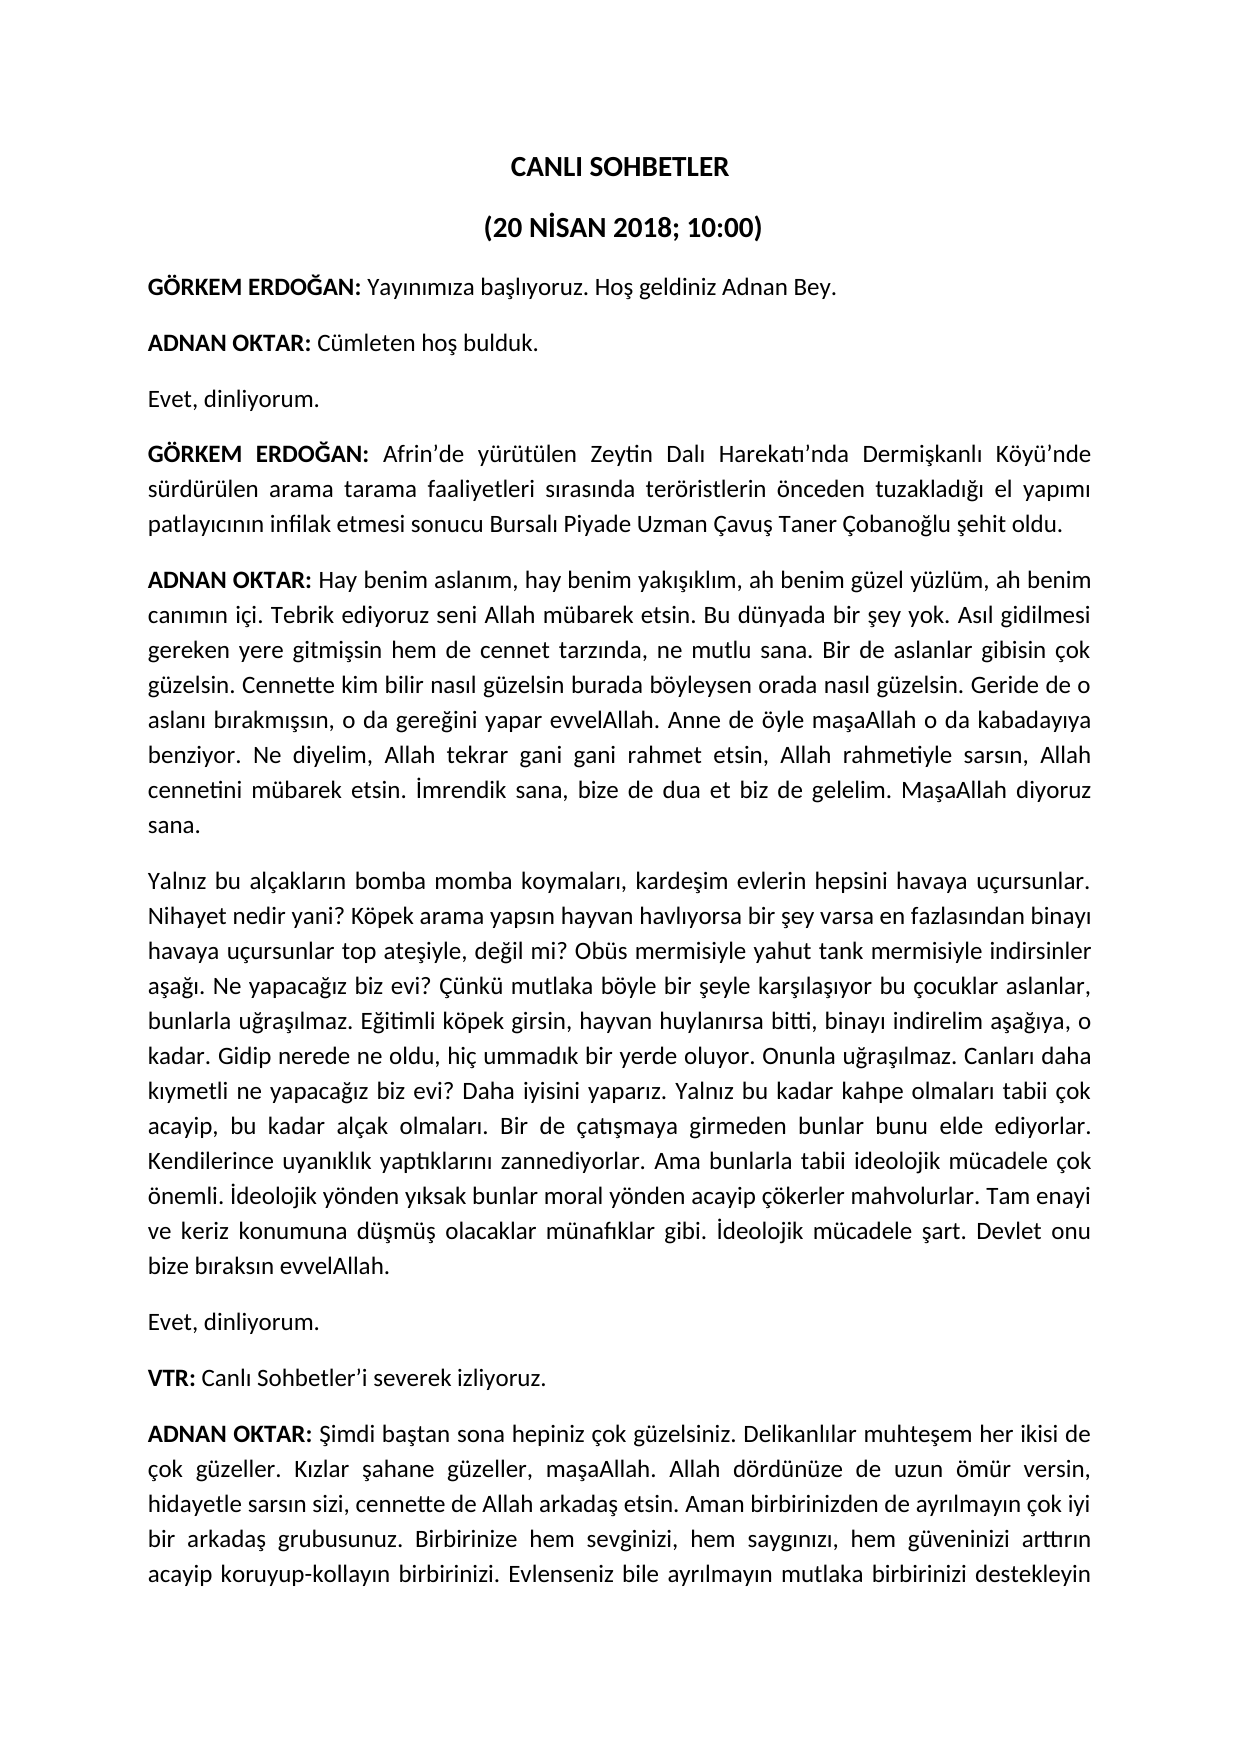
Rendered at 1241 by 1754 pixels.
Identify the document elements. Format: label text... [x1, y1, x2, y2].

text VTR: Canlı Sohbetler’i severek izliyoruz. [148, 1362, 1093, 1392]
text ADNAN OKTAR: Hay benim aslanım, hay benim yakışıklım, ah benim güzel yüzlüm, ah benim canımın içi. Tebrik ediyoruz seni Allah mübarek etsin. Bu dünyada bir şey yok. Asıl gidilmesi gereken yere gitmişsin hem de cennet tarzında, ne mutlu sana. Bir de aslanlar gibisin çok güzelsin. Cennette kim bilir nasıl güzelsin burada böyleysen orada nasıl güzelsin. Geride de o aslanı bırakmışsın, o da gereğini yapar evvelAllah. Anne de öyle maşaAllah o da kabadayıya benziyor. Ne diyelim, Allah tekrar gani gani rahmet etsin, Allah rahmetiyle sarsın, Allah cennetini mübarek etsin. İmrendik sana, bize de dua et biz de gelelim. MaşaAllah diyoruz sana. [148, 564, 1093, 840]
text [148, 1418, 1093, 1588]
text GÖRKEM ERDOĞAN: Yayınımıza başlıyoruz. Hoş geldiniz Adnan Bey. [148, 271, 1093, 302]
text (20 NİSAN 2018; 10:00) [148, 209, 1093, 245]
text GÖRKEM ERDOĞAN: Afrin’de yürütülen Zeytin Dalı Harekatı’nda Dermişkanlı Köyü’nde sürdürülen arama tarama faaliyetleri sırasında teröristlerin önceden tuzakladığı el yapımı patlayıcının infilak etmesi sonucu Bursalı Piyade Uzman Çavuş Taner Çobanoğlu şehit oldu. [148, 439, 1093, 539]
text Yalnız bu alçakların bomba momba koymaları, kardeşim evlerin hepsini havaya uçursunlar. Nihayet nedir yani? Köpek arama yapsın hayvan havlıyorsa bir şey varsa en fazlasından binayı havaya uçursunlar top ateşiyle, değil mi? Obüs mermisiyle yahut tank mermisiyle indirsinler aşağı. Ne yapacağız biz evi? Çünkü mutlaka böyle bir şeyle karşılaşıyor bu çocuklar aslanlar, bunlarla uğraşılmaz. Eğitimli köpek girsin, hayvan huylanırsa bitti, binayı indirelim aşağıya, o kadar. Gidip nerede ne oldu, hiç ummadık bir yerde oluyor. Onunla uğraşılmaz. Canları daha kıymetli ne yapacağız biz evi? Daha iyisini yaparız. Yalnız bu kadar kahpe olmaları tabii çok acayip, bu kadar alçak olmaları. Bir de çatışmaya girmeden bunlar bunu elde ediyorlar. Kendilerince uyanıklık yaptıklarını zannediyorlar. Ama bunlarla tabii ideolojik mücadele çok önemli. İdeolojik yönden yıksak bunlar moral yönden acayip çökerler mahvolurlar. Tam enayi ve keriz konumuna düşmüş olacaklar münafıklar gibi. İdeolojik mücadele şart. Devlet onu bize bıraksın evvelAllah. [148, 865, 1093, 1281]
text Evet, dinliyorum. [148, 383, 1093, 413]
text CANLI SOHBETLER [148, 148, 1093, 183]
text ADNAN OKTAR: Cümleten hoş bulduk. [148, 327, 1093, 357]
text Evet, dinliyorum. [148, 1306, 1093, 1337]
